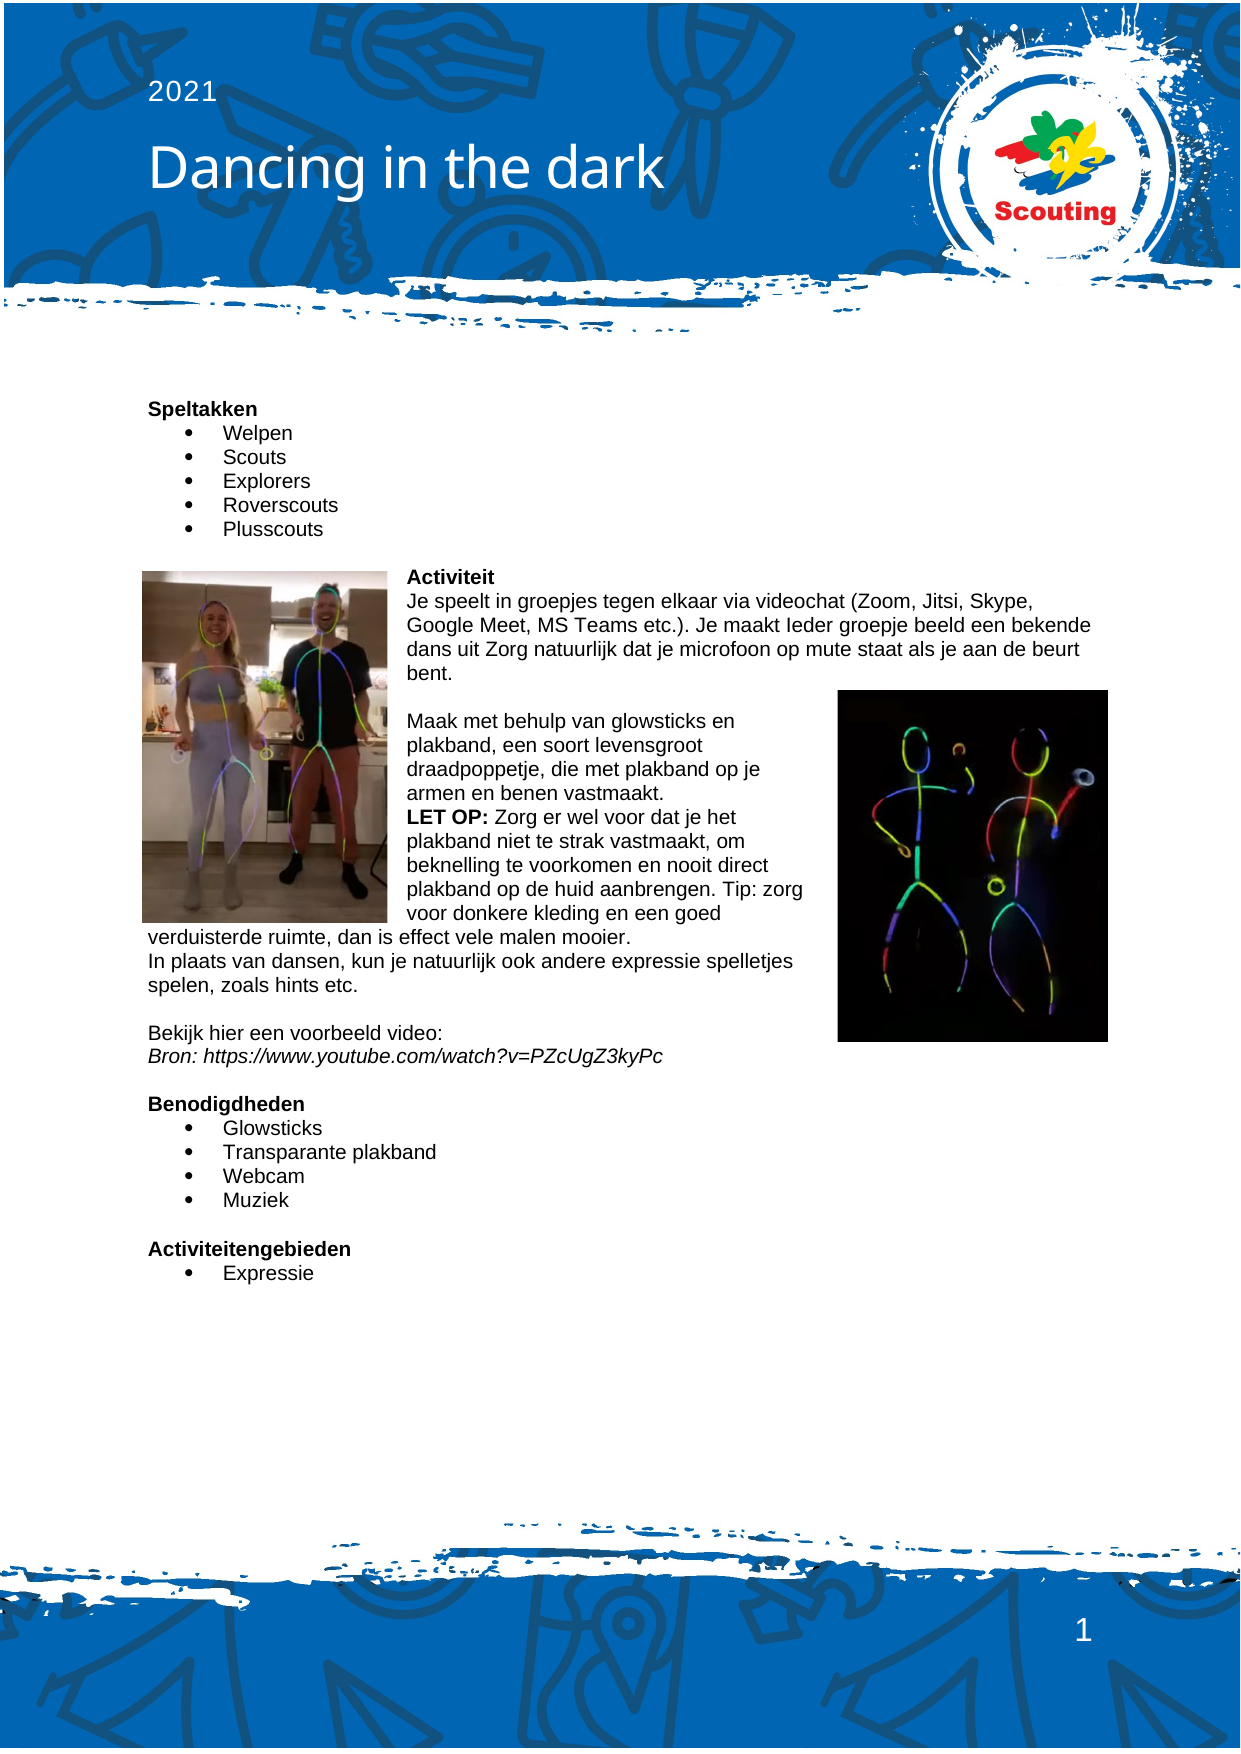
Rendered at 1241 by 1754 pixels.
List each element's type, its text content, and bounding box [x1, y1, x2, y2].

list Expressie [185, 1260, 1093, 1284]
text Bekijk hier een voorbeeld video: [148, 1020, 1093, 1044]
list Webcam [185, 1164, 1093, 1188]
list Muziek [185, 1188, 1093, 1212]
text Je speelt in groepjes tegen elkaar via videochat (Zoom, Jitsi, Skype, Google Meet, MS Teams etc.). Je maakt Ieder groepje beeld een bekende dans uit Zorg natuurlijk dat je microfoon op mute staat als je aan de beurt bent. [388, 589, 1093, 685]
picture [0, 3, 1241, 1751]
list Welpen [185, 421, 1093, 445]
list Plusscouts [185, 517, 1093, 541]
text Maak met behulp van glowsticks en plakband, een soort levensgroot draadpoppetje, die met plakband op je armen en benen vastmaakt. [388, 709, 837, 805]
list Glowsticks [185, 1116, 1093, 1140]
text In plaats van dansen, kun je natuurlijk ook andere expressie spelletjes spelen, zoals hints etc. [148, 948, 837, 996]
list Transparante plakband [185, 1140, 1093, 1164]
list Scouts [185, 445, 1093, 469]
text Bron: https://www.youtube.com/watch?v=PZcUgZ3kyPc [148, 1044, 1093, 1068]
text Activiteit [148, 565, 1093, 589]
text LET OP: Zorg er wel voor dat je het plakband niet te strak vastmaakt, om beknelling te voorkomen en nooit direct plakband op de huid aanbrengen. Tip: zorg voor donkere kleding en een goed verduisterde ruimte, dan is effect vele malen mooier. [148, 805, 837, 948]
list Explorers [185, 469, 1093, 493]
text Benodigdheden [148, 1092, 1093, 1116]
list Roverscouts [185, 493, 1093, 517]
text Speltakken [148, 397, 1093, 421]
text Activiteitengebieden [148, 1236, 1093, 1260]
